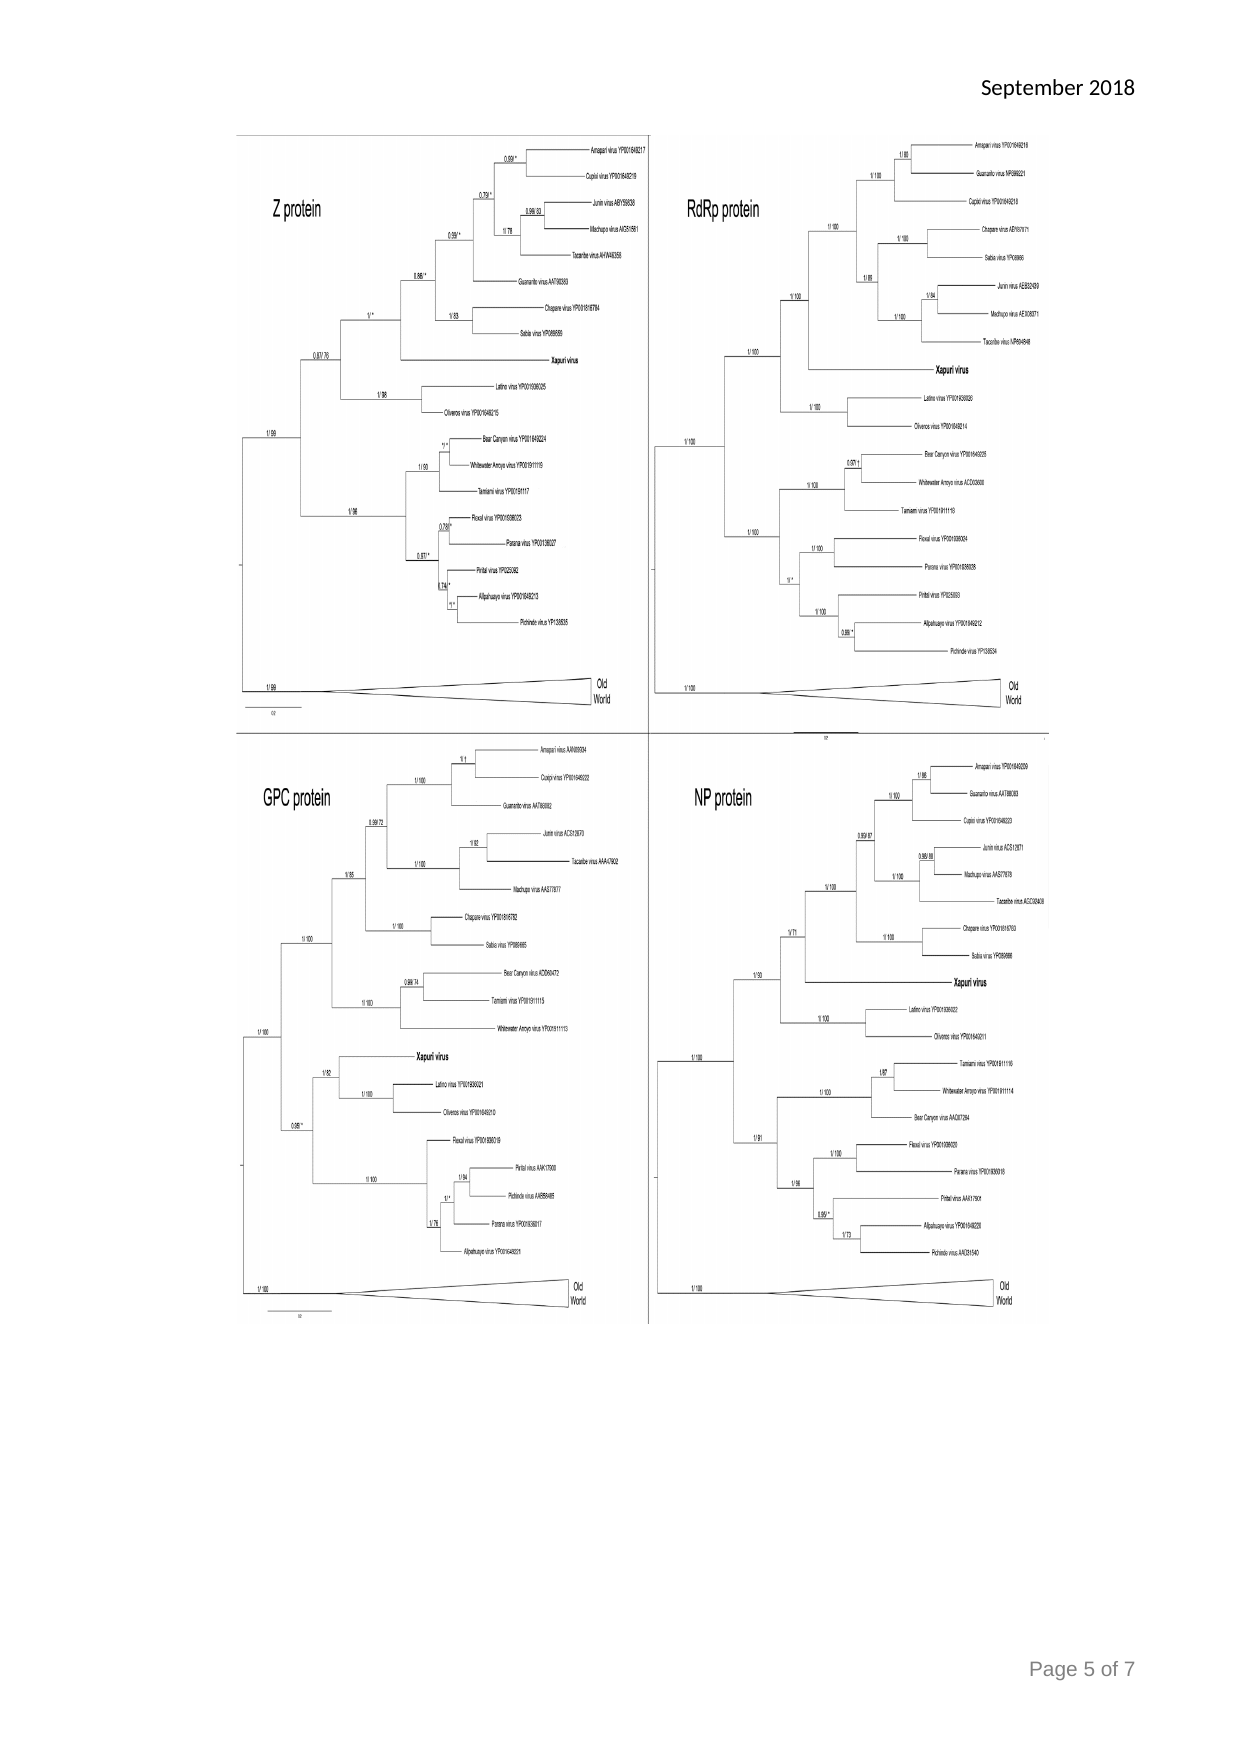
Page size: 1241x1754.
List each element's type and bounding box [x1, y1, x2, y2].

picture [236, 135, 1049, 1324]
